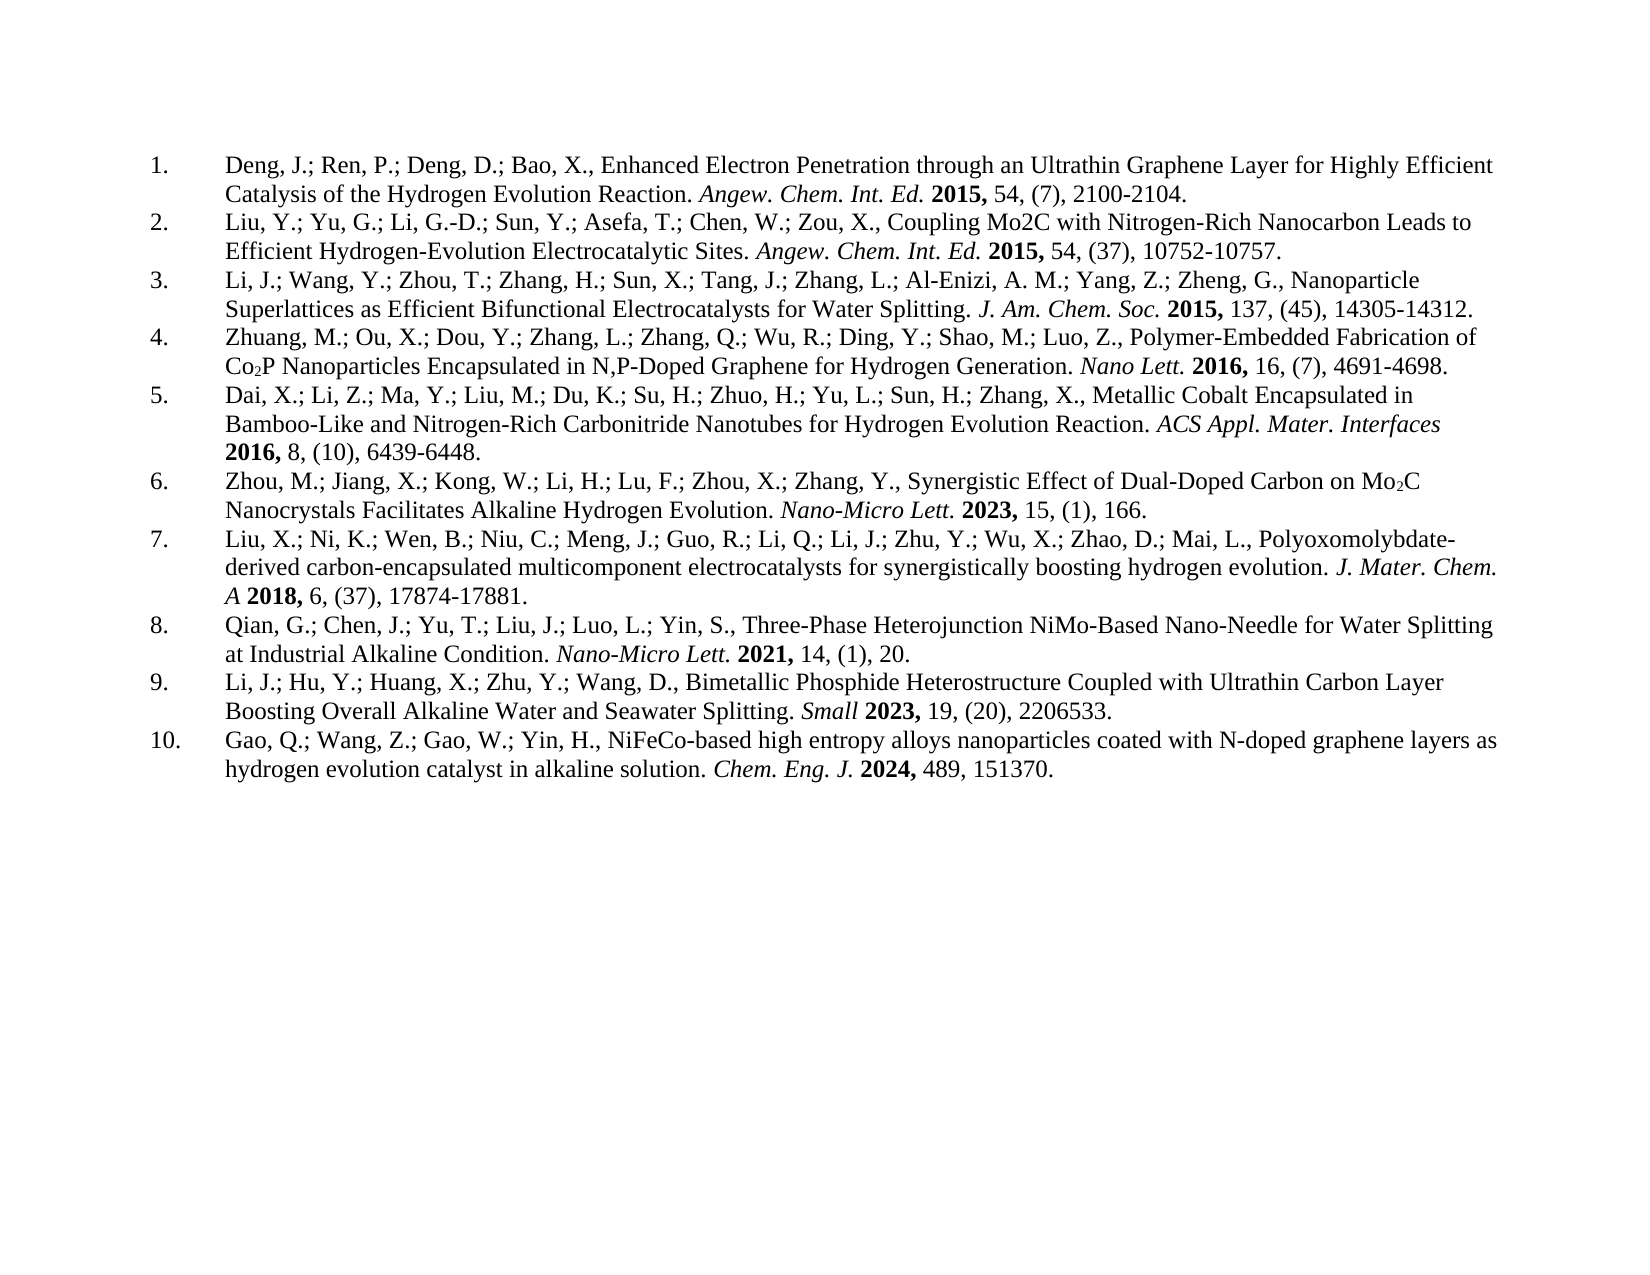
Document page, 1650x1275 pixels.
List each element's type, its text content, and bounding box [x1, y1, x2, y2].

text 8. Qian, G.; Chen, J.; Yu, T.; Liu, J.; Luo, L.; Yin, S., Three-Phase Heterojunction NiMo-Based Nano-Needle for Water Splitting at Industrial Alkaline Condition. Nano-Micro Lett. 2021, 14, (1), 20. [150, 610, 1500, 667]
text 3. Li, J.; Wang, Y.; Zhou, T.; Zhang, H.; Sun, X.; Tang, J.; Zhang, L.; Al-Enizi, A. M.; Yang, Z.; Zheng, G., Nanoparticle Superlattices as Efficient Bifunctional Electrocatalysts for Water Splitting. J. Am. Chem. Soc. 2015, 137, (45), 14305-14312. [150, 265, 1500, 322]
text 6. Zhou, M.; Jiang, X.; Kong, W.; Li, H.; Lu, F.; Zhou, X.; Zhang, Y., Synergistic Effect of Dual-Doped Carbon on Mo2C Nanocrystals Facilitates Alkaline Hydrogen Evolution. Nano-Micro Lett. 2023, 15, (1), 166. [150, 466, 1500, 524]
text 1. Deng, J.; Ren, P.; Deng, D.; Bao, X., Enhanced Electron Penetration through an Ultrathin Graphene Layer for Highly Efficient Catalysis of the Hydrogen Evolution Reaction. Angew. Chem. Int. Ed. 2015, 54, (7), 2100-2104. [150, 150, 1500, 207]
text 2. Liu, Y.; Yu, G.; Li, G.-D.; Sun, Y.; Asefa, T.; Chen, W.; Zou, X., Coupling Mo2C with Nitrogen-Rich Nanocarbon Leads to Efficient Hydrogen-Evolution Electrocatalytic Sites. Angew. Chem. Int. Ed. 2015, 54, (37), 10752-10757. [150, 207, 1500, 265]
text 9. Li, J.; Hu, Y.; Huang, X.; Zhu, Y.; Wang, D., Bimetallic Phosphide Heterostructure Coupled with Ultrathin Carbon Layer Boosting Overall Alkaline Water and Seawater Splitting. Small 2023, 19, (20), 2206533. [150, 667, 1500, 725]
text 7. Liu, X.; Ni, K.; Wen, B.; Niu, C.; Meng, J.; Guo, R.; Li, Q.; Li, J.; Zhu, Y.; Wu, X.; Zhao, D.; Mai, L., Polyoxomolybdate-derived carbon-encapsulated multicomponent electrocatalysts for synergistically boosting hydrogen evolution. J. Mater. Chem. A 2018, 6, (37), 17874-17881. [150, 524, 1500, 610]
text 4. Zhuang, M.; Ou, X.; Dou, Y.; Zhang, L.; Zhang, Q.; Wu, R.; Ding, Y.; Shao, M.; Luo, Z., Polymer-Embedded Fabrication of Co2P Nanoparticles Encapsulated in N,P-Doped Graphene for Hydrogen Generation. Nano Lett. 2016, 16, (7), 4691-4698. [150, 322, 1500, 380]
text 10. Gao, Q.; Wang, Z.; Gao, W.; Yin, H., NiFeCo-based high entropy alloys nanoparticles coated with N-doped graphene layers as hydrogen evolution catalyst in alkaline solution. Chem. Eng. J. 2024, 489, 151370. [150, 725, 1500, 782]
text 5. Dai, X.; Li, Z.; Ma, Y.; Liu, M.; Du, K.; Su, H.; Zhuo, H.; Yu, L.; Sun, H.; Zhang, X., Metallic Cobalt Encapsulated in Bamboo-Like and Nitrogen-Rich Carbonitride Nanotubes for Hydrogen Evolution Reaction. ACS Appl. Mater. Interfaces 2016, 8, (10), 6439-6448. [150, 380, 1500, 466]
